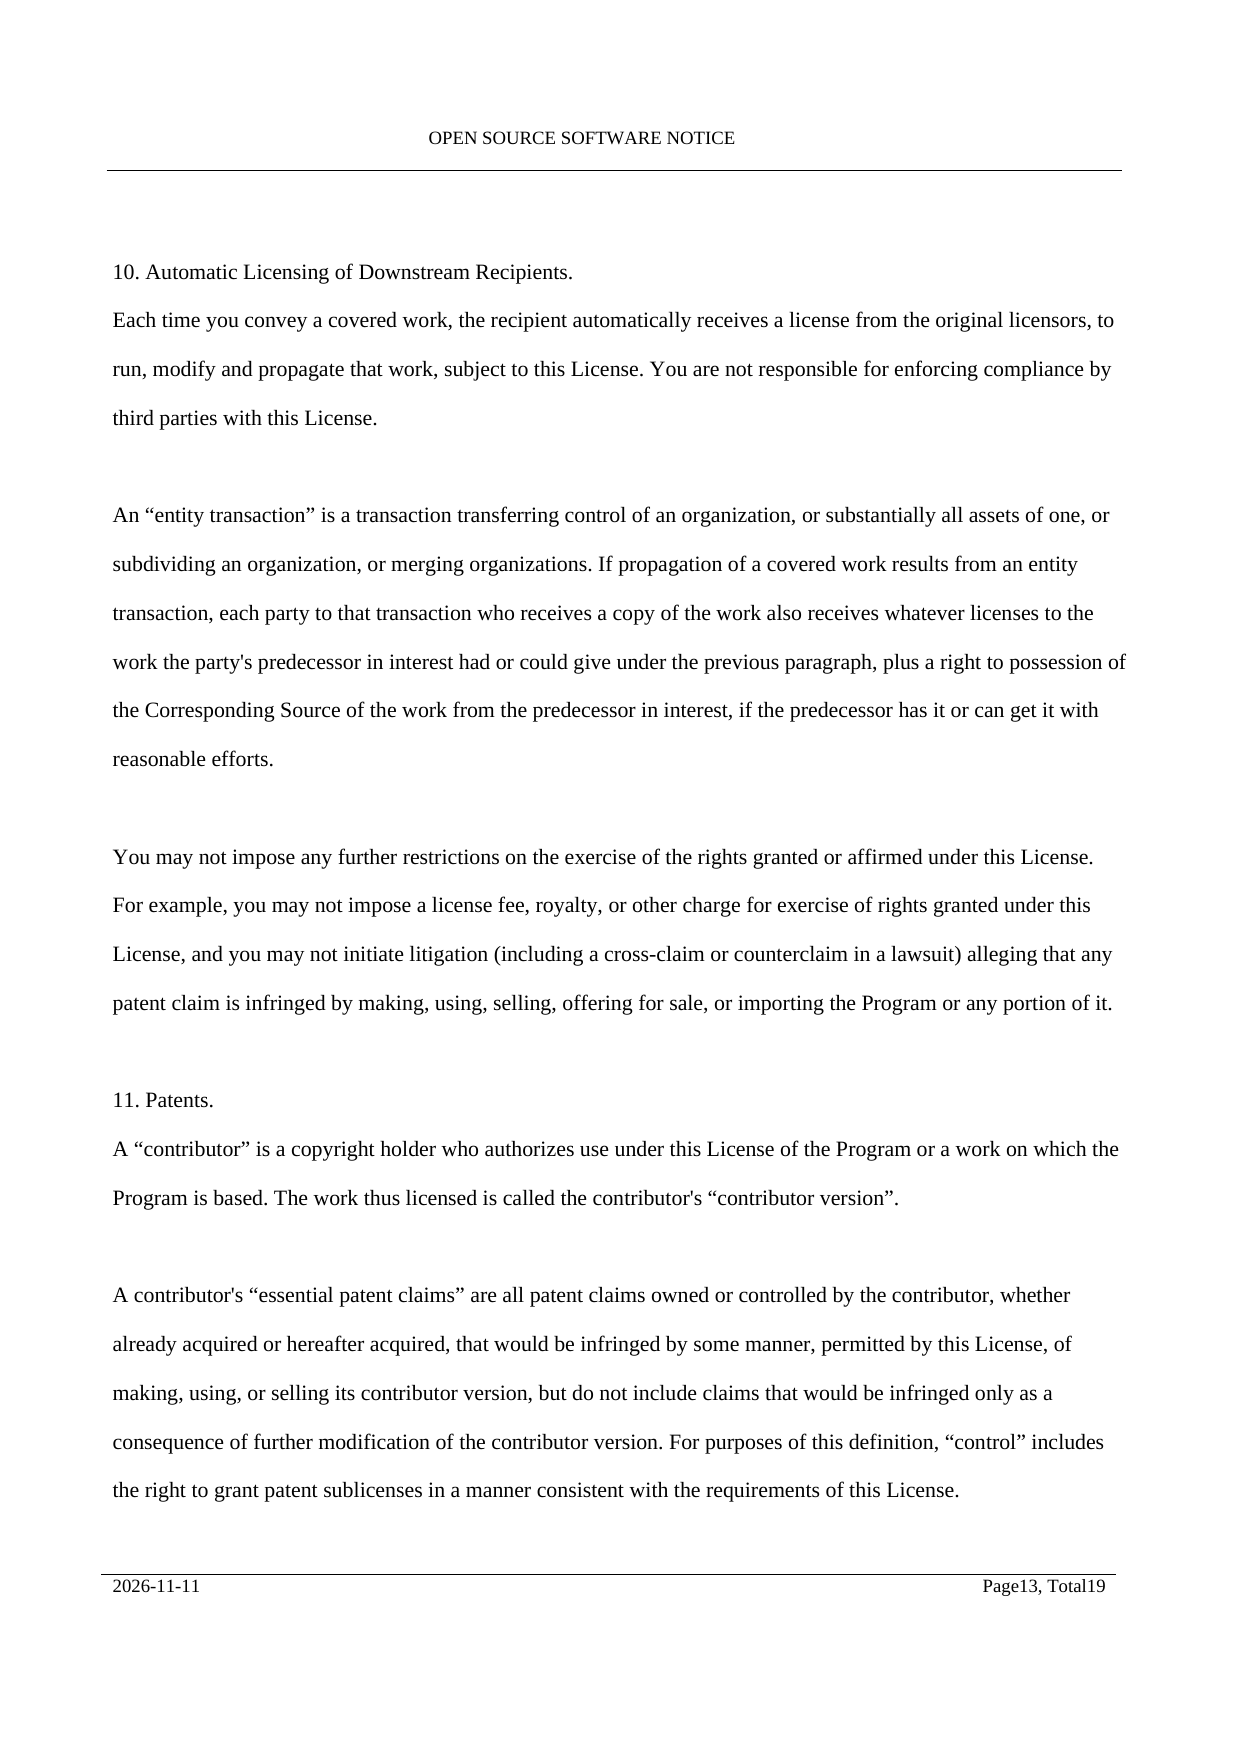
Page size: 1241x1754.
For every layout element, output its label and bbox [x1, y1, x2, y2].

text [112, 206, 1128, 1506]
